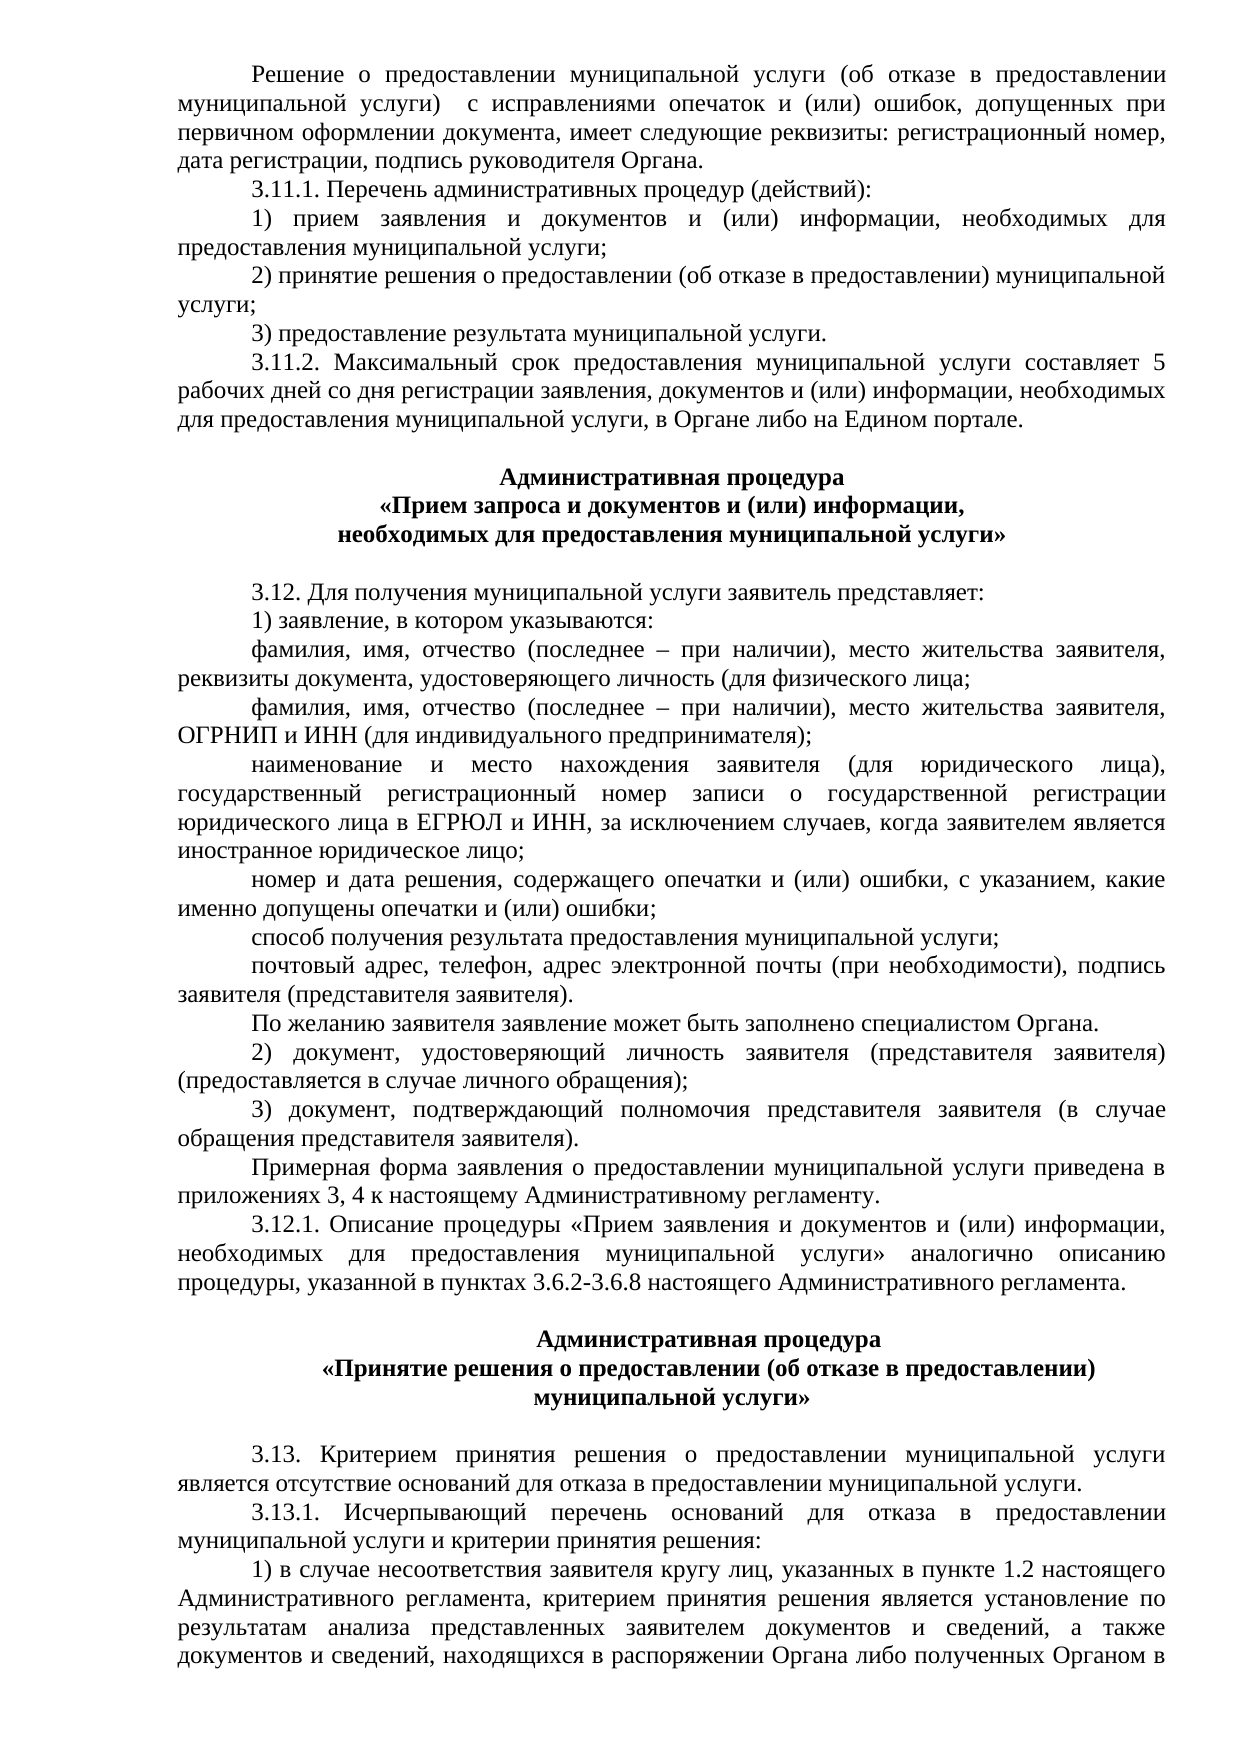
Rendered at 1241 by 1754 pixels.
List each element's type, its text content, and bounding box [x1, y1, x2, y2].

text фамилия, имя, отчество (последнее – при наличии), место жительства заявителя, реквизиты документа, удостоверяющего личность (для физического лица; [177, 634, 1167, 692]
text 3.13.1. Исчерпывающий перечень оснований для отказа в предоставлении муниципальной услуги и критерии принятия решения: [177, 1497, 1167, 1554]
list почтовый адрес, телефон, адрес электронной почты (при необходимости), подпись заявителя (представителя заявителя). [177, 950, 1167, 1008]
text необходимых для предоставления муниципальной услуги» [177, 519, 1167, 548]
text Административная процедура [177, 1324, 1167, 1353]
text 3.13. Критерием принятия решения о предоставлении муниципальной услуги является отсутствие оснований для отказа в предоставлении муниципальной услуги. [177, 1439, 1167, 1497]
text 3.12. Для получения муниципальной услуги заявитель представляет: [177, 577, 1167, 605]
text фамилия, имя, отчество (последнее – при наличии), место жительства заявителя, ОГРНИП и ИНН (для индивидуального предпринимателя); [177, 692, 1167, 749]
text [177, 1554, 1167, 1669]
list способ получения результата предоставления муниципальной услуги; [177, 922, 1167, 950]
text 1) прием заявления и документов и (или) информации, необходимых для предоставления муниципальной услуги; [177, 203, 1167, 260]
text наименование и место нахождения заявителя (для юридического лица), государственный регистрационный номер записи о государственной регистрации юридического лица в ЕГРЮЛ и ИНН, за исключением случаев, когда заявителем является иностранное юридическое лицо; [177, 749, 1167, 864]
text Административная процедура [177, 462, 1167, 490]
text «Прием запроса и документов и (или) информации, [177, 490, 1167, 519]
text По желанию заявителя заявление может быть заполнено специалистом Органа. [177, 1008, 1167, 1037]
text 3.12.1. Описание процедуры «Прием заявления и документов и (или) информации, необходимых для предоставления муниципальной услуги» аналогично описанию процедуры, указанной в пунктах 3.6.2-3.6.8 настоящего Административного регламента. [177, 1209, 1167, 1295]
text 2) принятие решения о предоставлении (об отказе в предоставлении) муниципальной услуги; [177, 260, 1167, 318]
text 3.11.2. Максимальный срок предоставления муниципальной услуги составляет 5 рабочих дней со дня регистрации заявления, документов и (или) информации, необходимых для предоставления муниципальной услуги, в Органе либо на Едином портале. [177, 347, 1167, 433]
text Решение о предоставлении муниципальной услуги (об отказе в предоставлении муниципальной услуги) с исправлениями опечаток и (или) ошибок, допущенных при первичном оформлении документа, имеет следующие реквизиты: регистрационный номер, дата регистрации, подпись руководителя Органа. [177, 59, 1167, 174]
text 3) документ, подтверждающий полномочия представителя заявителя (в случае обращения представителя заявителя). [177, 1094, 1167, 1152]
text «Принятие решения о предоставлении (об отказе в предоставлении) муниципальной услуги» [177, 1353, 1167, 1410]
text 2) документ, удостоверяющий личность заявителя (представителя заявителя) (предоставляется в случае личного обращения); [177, 1037, 1167, 1094]
text 1) заявление, в котором указываются: [177, 605, 1167, 634]
text 3) предоставление результата муниципальной услуги. [177, 318, 1167, 347]
text 3.11.1. Перечень административных процедур (действий): [177, 174, 1167, 203]
text Примерная форма заявления о предоставлении муниципальной услуги приведена в приложениях 3, 4 к настоящему Административному регламенту. [177, 1152, 1167, 1209]
text номер и дата решения, содержащего опечатки и (или) ошибки, с указанием, какие именно допущены опечатки и (или) ошибки; [177, 864, 1167, 922]
